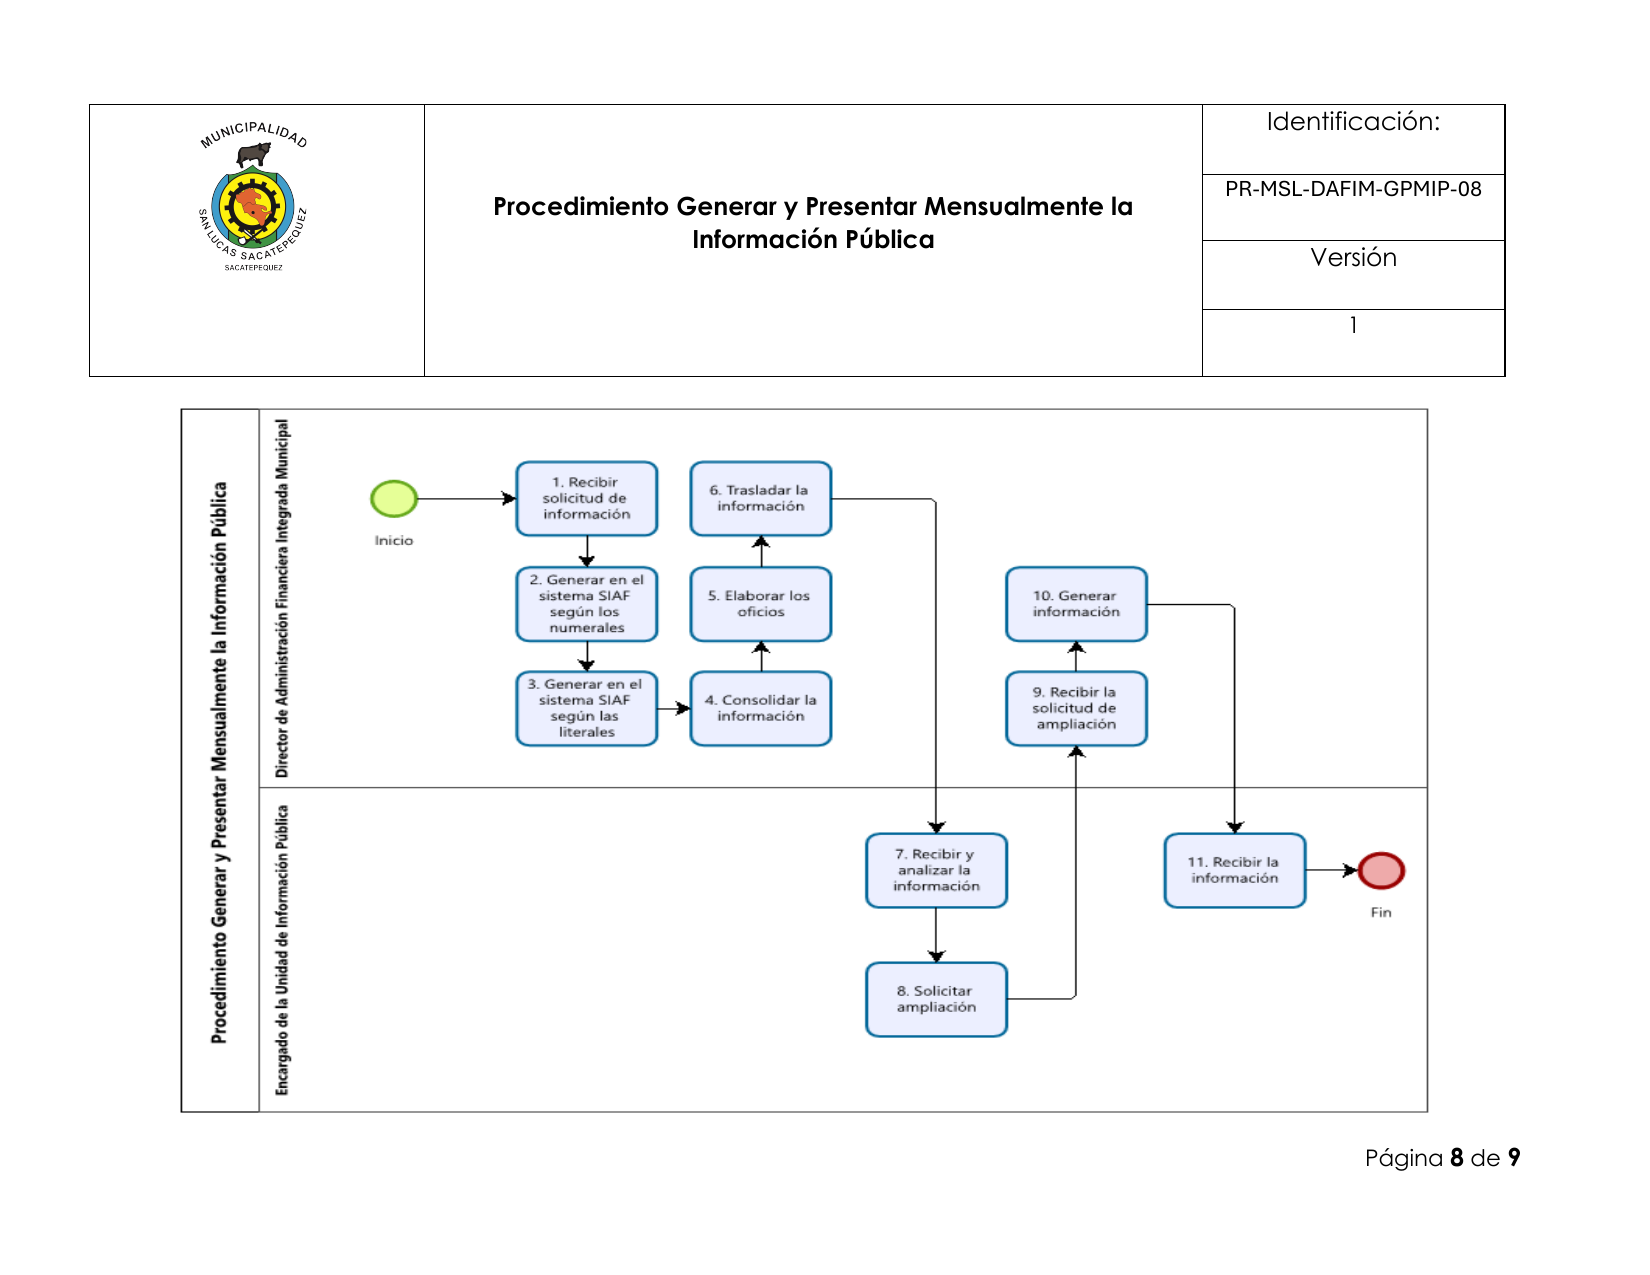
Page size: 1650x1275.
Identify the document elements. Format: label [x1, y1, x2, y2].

picture [175, 404, 1435, 1125]
picture [199, 122, 307, 271]
